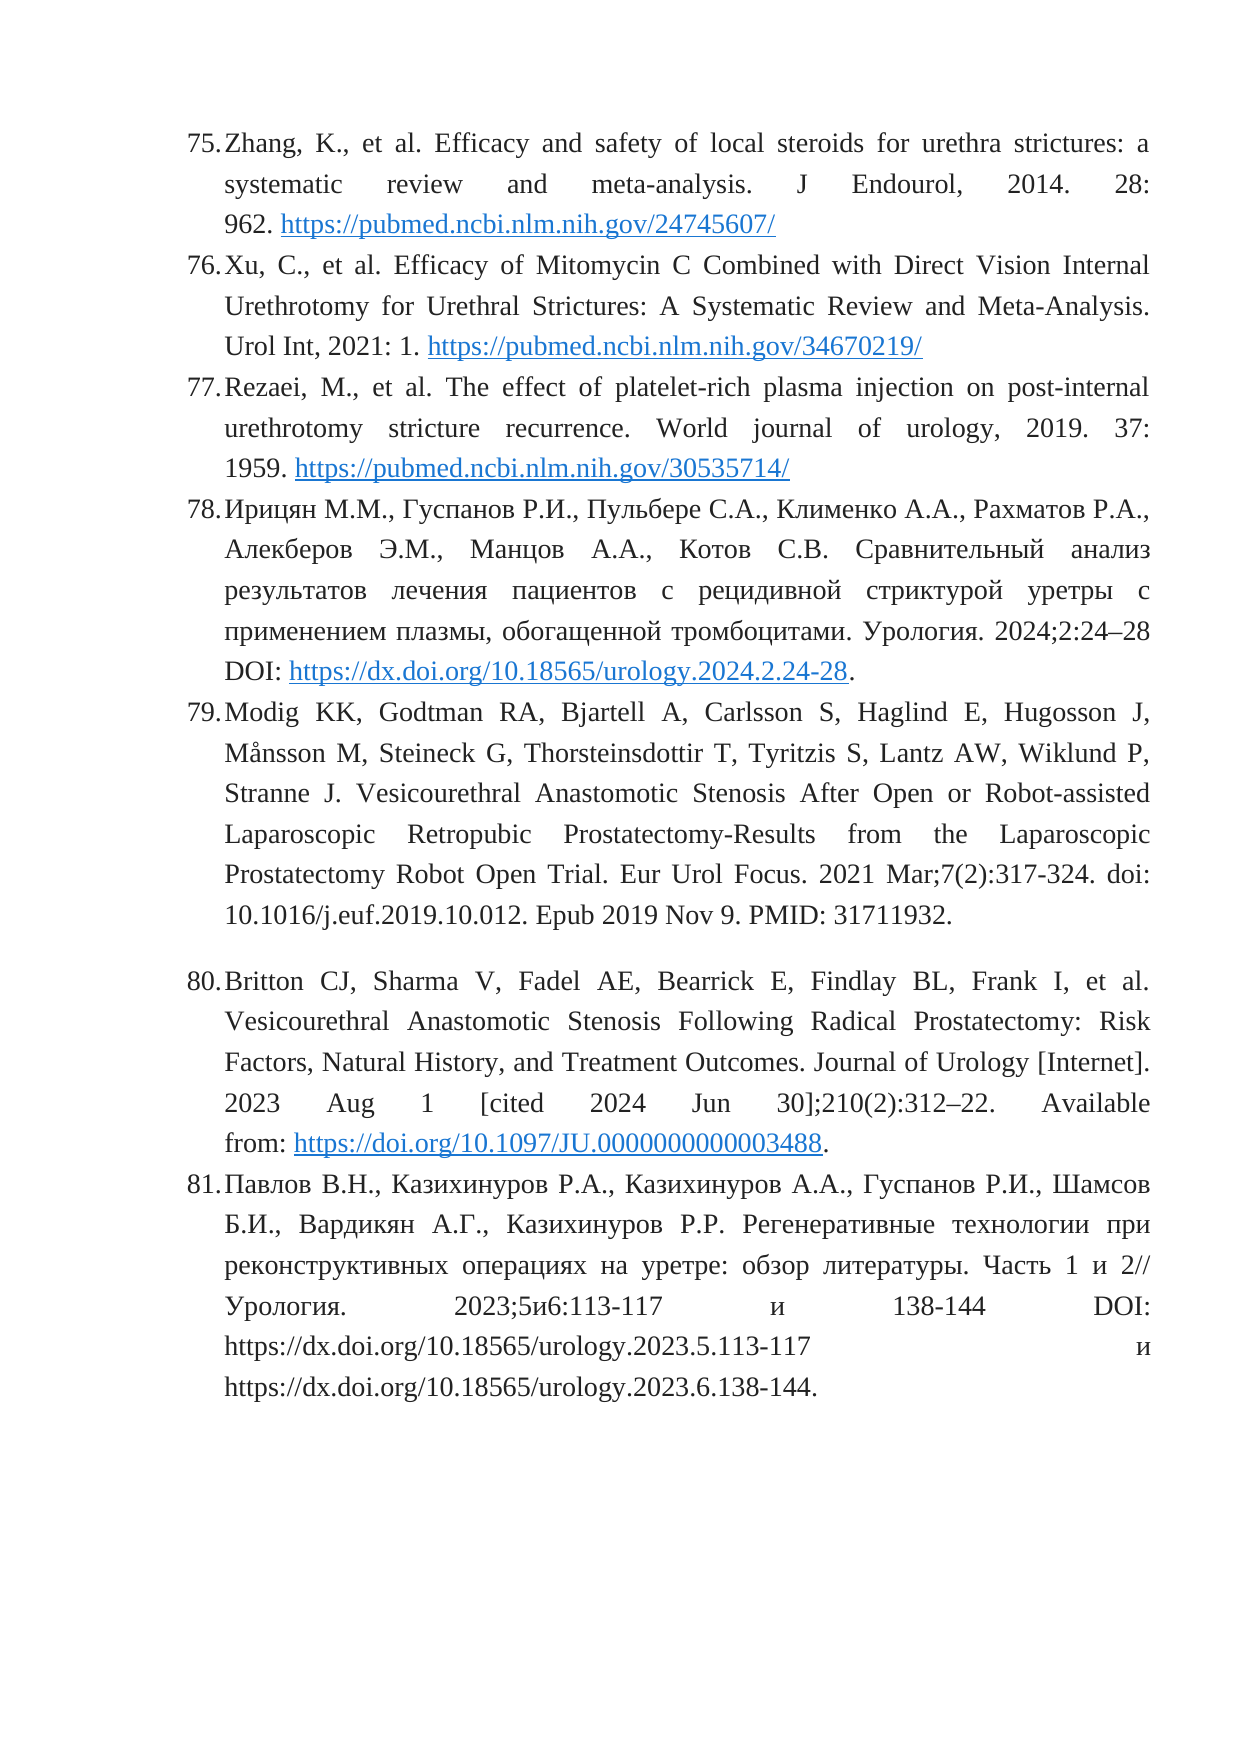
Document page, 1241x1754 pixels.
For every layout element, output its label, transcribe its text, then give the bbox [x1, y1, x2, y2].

list Rezaei, M., et al. The effect of platelet-rich plasma injection on post-internal urethrotomy stricture recurrence. World journal of urology, 2019. 37: 1959. https://pubmed.ncbi.nlm.nih.gov/30535714/ [187, 362, 1152, 484]
list Ирицян М.М., Гуспанов Р.И., Пульбере С.А., Клименко А.А., Рахматов Р.А., Алекберов Э.М., Манцов А.А., Котов С.В. Сравнительный анализ результатов лечения пациентов с рецидивной стриктурой уретры с применением плазмы, обогащенной тромбоцитами. Урология. 2024;2:24–28 DOI: https://dx.doi.org/10.18565/urology.2024.2.24-28. [187, 484, 1152, 687]
list Modig KK, Godtman RA, Bjartell A, Carlsson S, Haglind E, Hugosson J, Månsson M, Steineck G, Thorsteinsdottir T, Tyritzis S, Lantz AW, Wiklund P, Stranne J. Vesicourethral Anastomotic Stenosis After Open or Robot-assisted Laparoscopic Retropubic Prostatectomy-Results from the Laparoscopic Prostatectomy Robot Open Trial. Eur Urol Focus. 2021 Mar;7(2):317-324. doi: 10.1016/j.euf.2019.10.012. Epub 2019 Nov 9. PMID: 31711932. [187, 687, 1152, 931]
list Zhang, K., et al. Efficacy and safety of local steroids for urethra strictures: a systematic review and meta-analysis. J Endourol, 2014. 28: 962. https://pubmed.ncbi.nlm.nih.gov/24745607/ [187, 118, 1152, 240]
list Britton CJ, Sharma V, Fadel AE, Bearrick E, Findlay BL, Frank I, et al. Vesicourethral Anastomotic Stenosis Following Radical Prostatectomy: Risk Factors, Natural History, and Treatment Outcomes. Journal of Urology [Internet]. 2023 Aug 1 [cited 2024 Jun 30];210(2):312–22. Available from: https://doi.org/10.1097/JU.0000000000003488. [187, 956, 1152, 1159]
list Xu, C., et al. Efficacy of Mitomycin C Combined with Direct Vision Internal Urethrotomy for Urethral Strictures: A Systematic Review and Meta-Analysis. Urol Int, 2021: 1. https://pubmed.ncbi.nlm.nih.gov/34670219/ [187, 240, 1152, 362]
list Павлов В.Н., Казихинуров Р.А., Казихинуров А.А., Гуспанов Р.И., Шамсов Б.И., Вардикян А.Г., Казихинуров Р.Р. Регенеративные технологии при реконструктивных операциях на уретре: обзор литературы. Часть 1 и 2// Урология. 2023;5и6:113-117 и 138-144 DOI: https://dx.doi.org/10.18565/urology.2023.5.113-117 и https://dx.doi.org/10.18565/urology.2023.6.138-144. [187, 1159, 1152, 1402]
